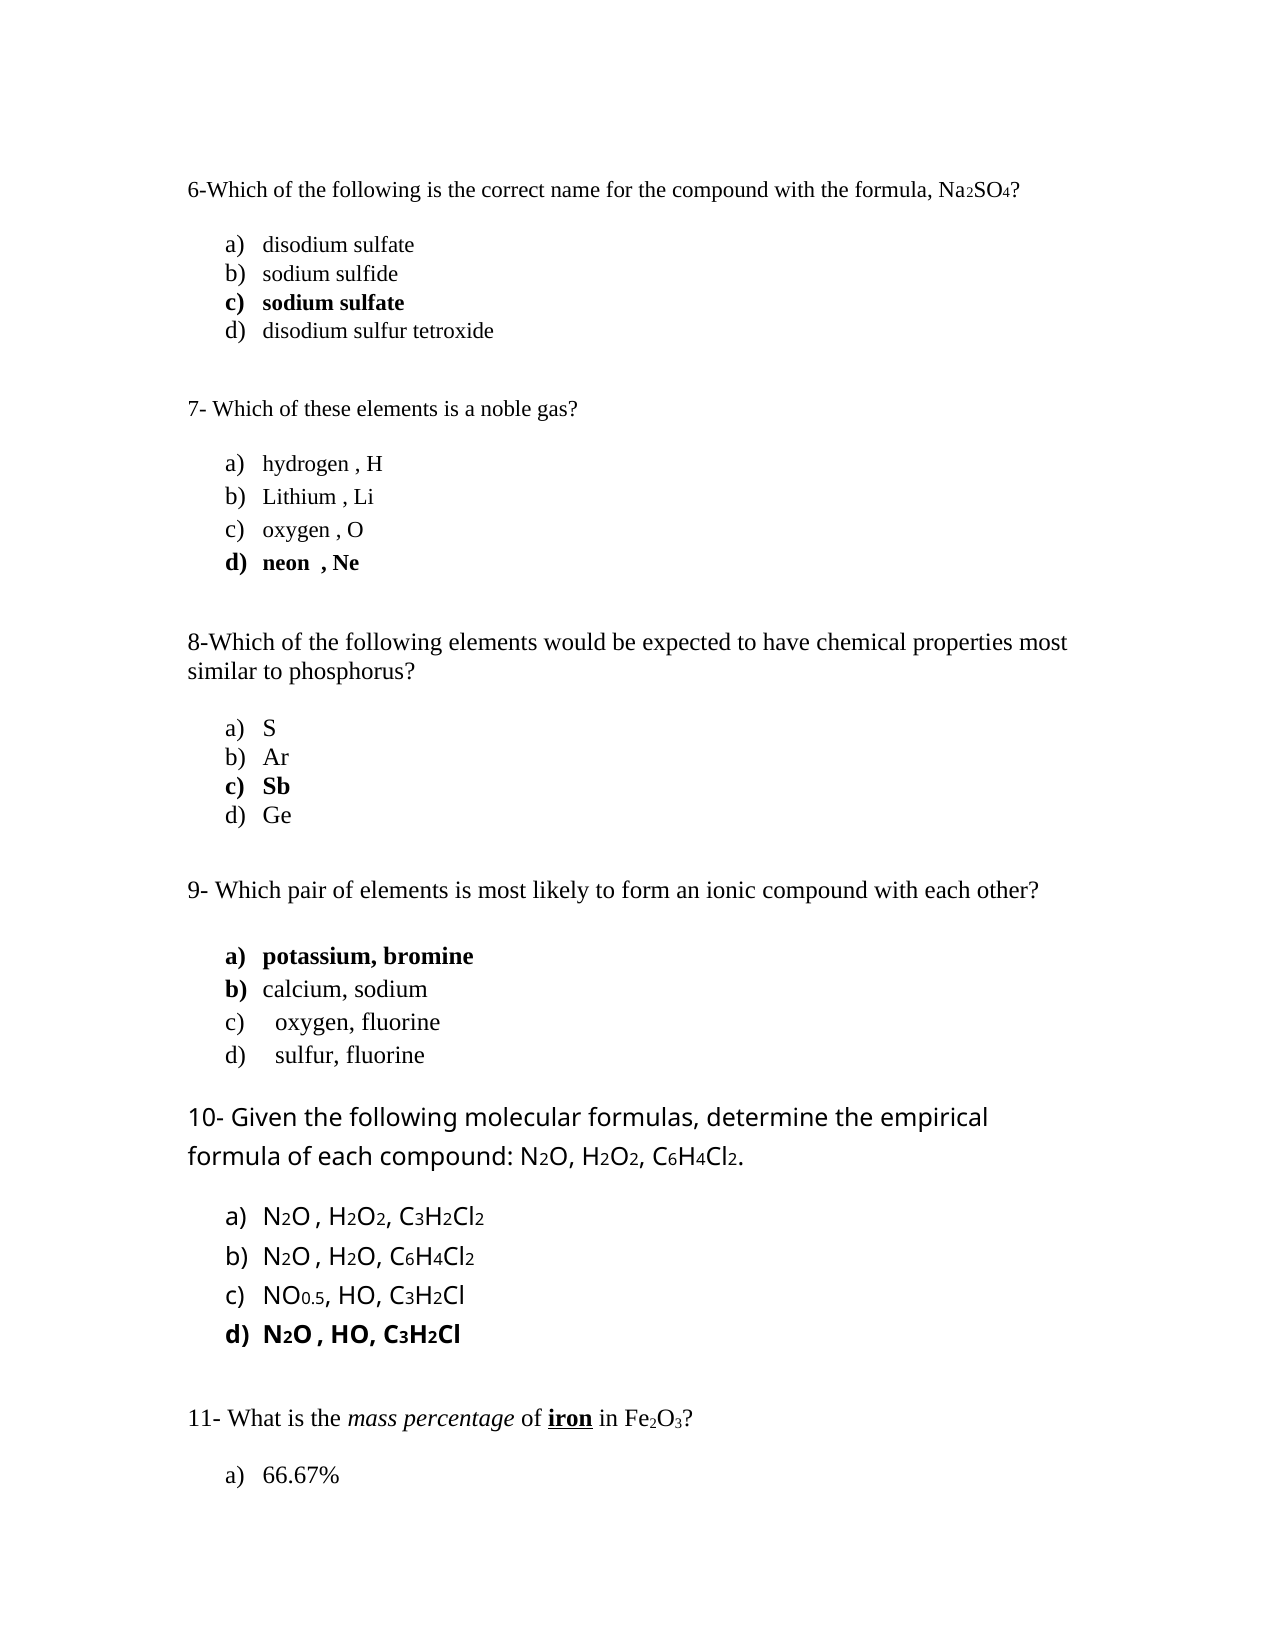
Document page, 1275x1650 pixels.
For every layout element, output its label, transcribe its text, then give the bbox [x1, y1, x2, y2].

list NO0.5, HO, C3H2Cl [225, 1277, 1087, 1311]
list N2O , H2O, C6H4Cl2 [225, 1238, 1087, 1272]
list Sb [225, 771, 1087, 800]
list S [225, 713, 1087, 742]
list calcium, sodium [225, 974, 1087, 1003]
text 6-Which of the following is the correct name for the compound with the formula, Na2SO4? [187, 176, 1087, 203]
list Ar [225, 742, 1087, 771]
list Lithium , Li [225, 481, 1087, 510]
list hydrogen , H [225, 448, 1087, 477]
text 10- Given the following molecular formulas, determine the empirical formula of each compound: N2O, H2O2, C6H4Cl2. [187, 1100, 1087, 1173]
list neon , Ne [225, 547, 1087, 576]
list sulfur, fluorine [225, 1040, 1087, 1069]
list potassium, bromine [225, 941, 1087, 970]
list Ge [225, 800, 1087, 828]
list N2O , H2O2, C3H2Cl2 [225, 1199, 1087, 1233]
list sodium sulfate [225, 287, 1087, 315]
list oxygen, fluorine [225, 1007, 1087, 1036]
text 7- Which of these elements is a noble gas? [187, 396, 1087, 422]
list sodium sulfide [225, 258, 1087, 287]
list 66.67% [225, 1460, 1087, 1489]
text 8-Which of the following elements would be expected to have chemical properties most similar to phosphorus? [187, 627, 1087, 685]
list disodium sulfate [225, 229, 1087, 258]
text 11- What is the mass percentage of iron in Fe2O3? [187, 1403, 1087, 1432]
text 9- Which pair of elements is most likely to form an ionic compound with each other? [187, 875, 1087, 904]
list N2O , HO, C3H2Cl [225, 1316, 1087, 1351]
list disodium sulfur tetroxide [225, 315, 1087, 344]
list oxygen , O [225, 514, 1087, 543]
